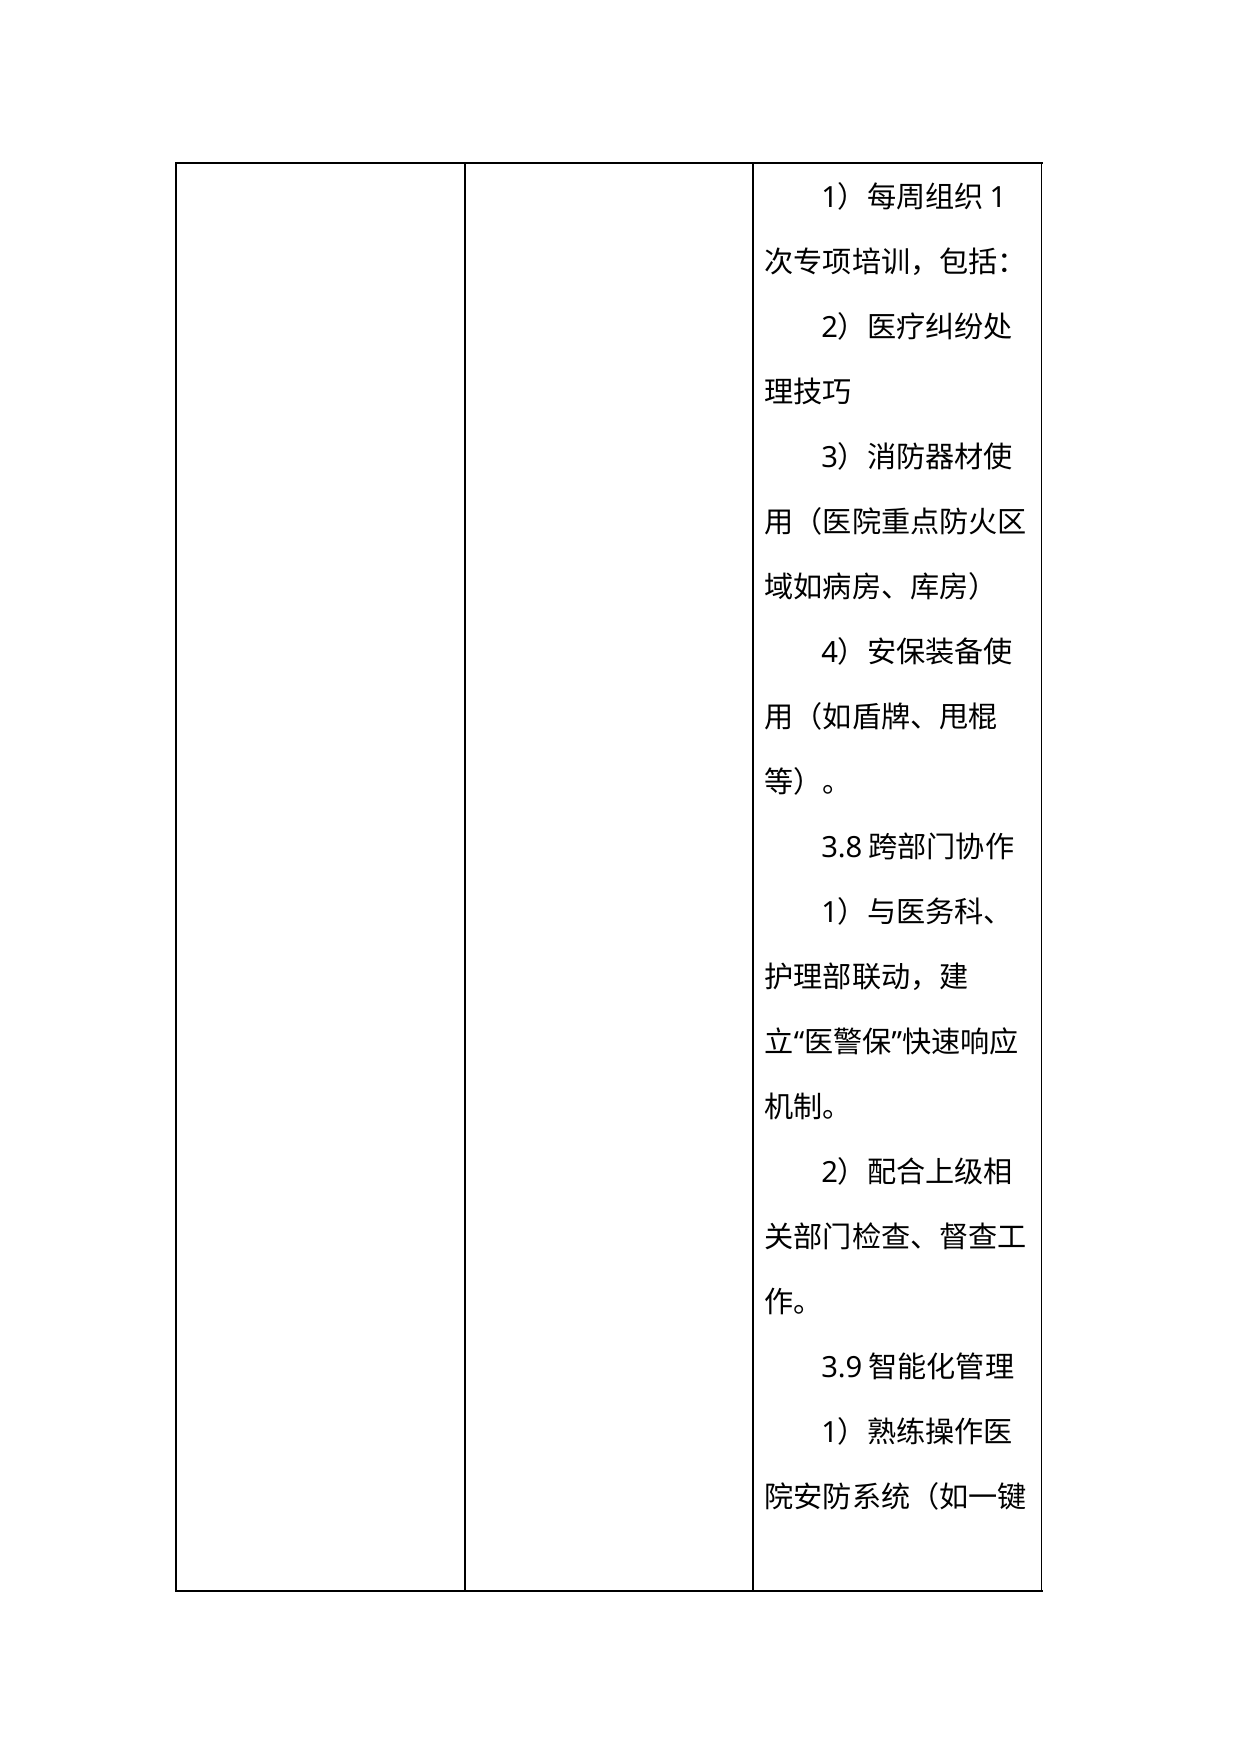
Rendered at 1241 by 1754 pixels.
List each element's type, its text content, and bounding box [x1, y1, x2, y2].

table_cell [466, 164, 752, 1590]
table_cell 4 [177, 164, 464, 1590]
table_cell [754, 164, 1041, 1590]
